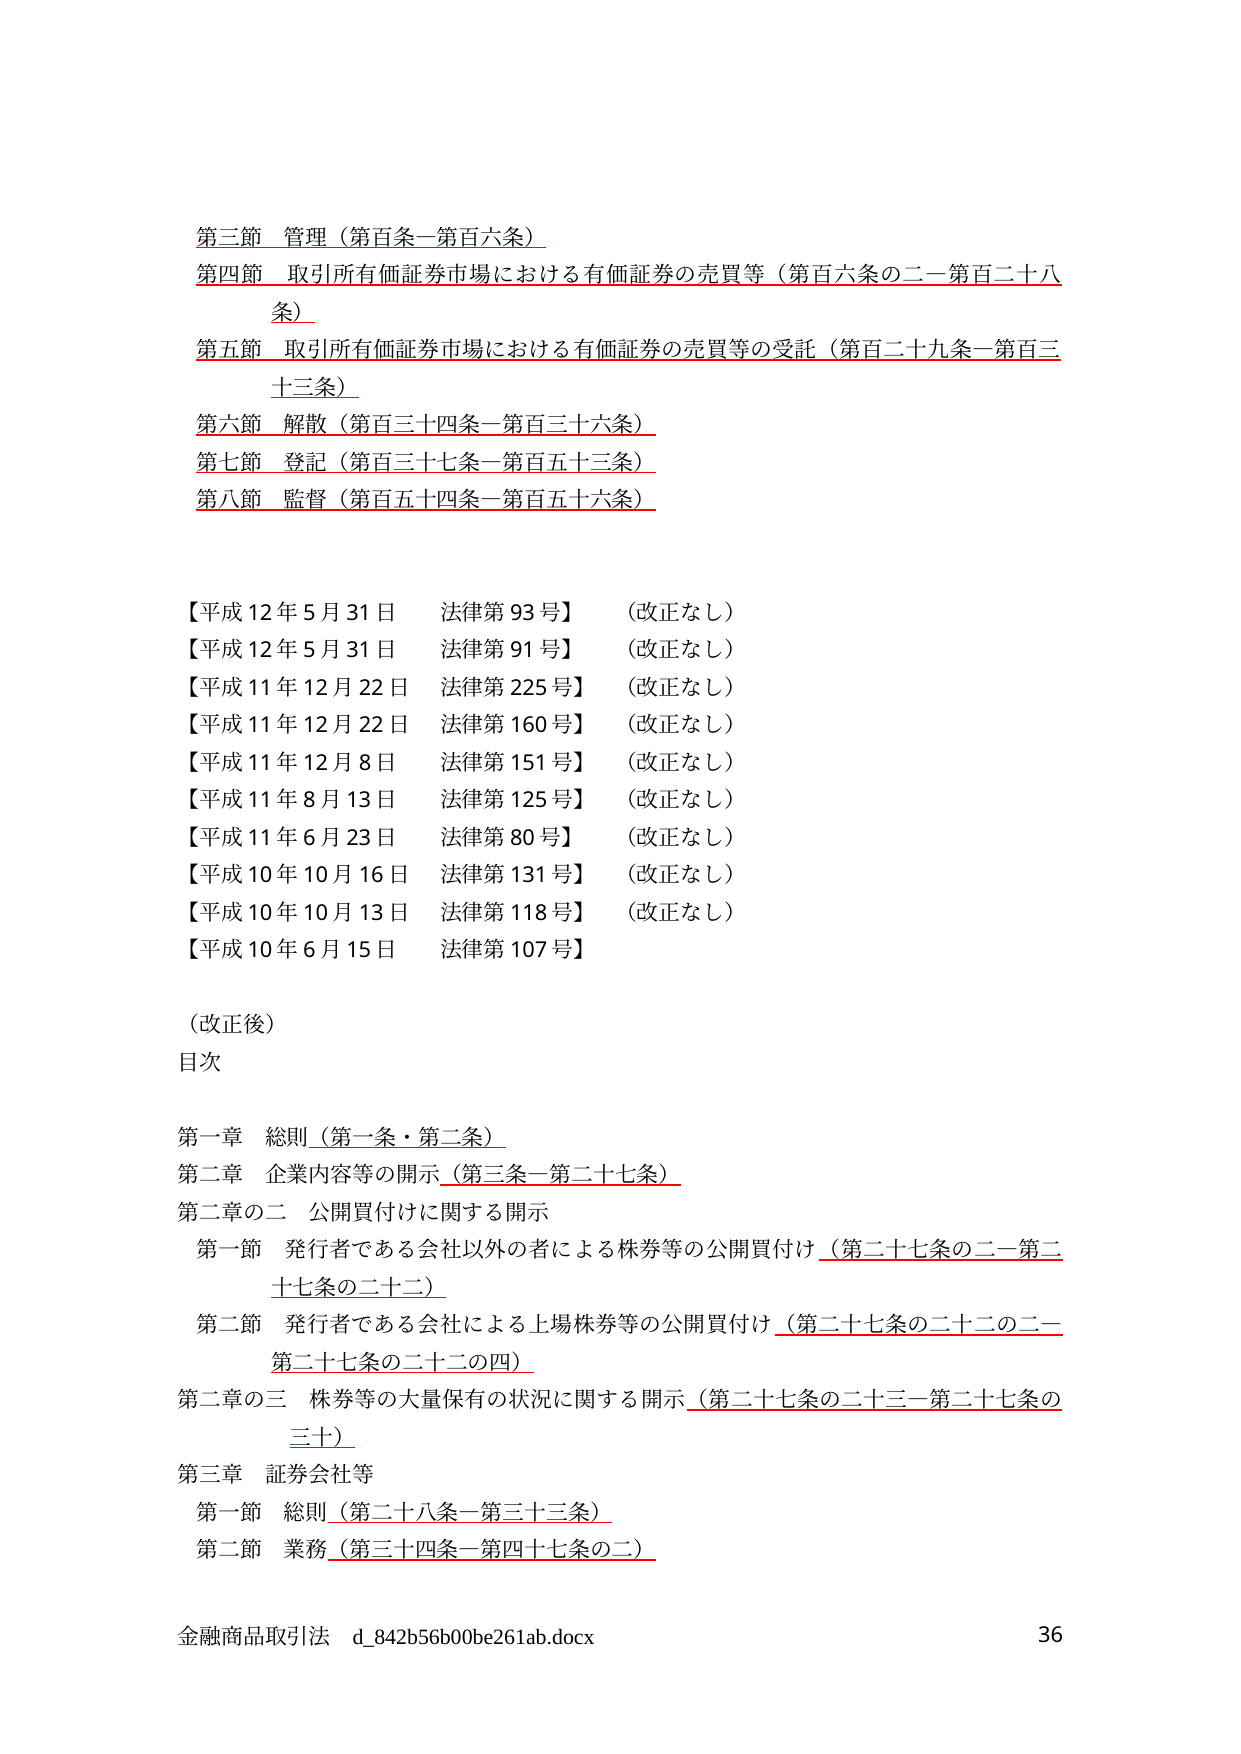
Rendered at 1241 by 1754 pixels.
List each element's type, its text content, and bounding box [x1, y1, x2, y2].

text 【平成12年5月31日 法律第91号】 （改正なし） [177, 629, 1063, 667]
text 第二節 業務（第三十四条―第四十七条の二） [196, 1529, 1063, 1567]
text 【平成11年12月8日 法律第151号】 （改正なし） [177, 742, 1063, 779]
text 第三章 証券会社等 [177, 1454, 1063, 1492]
text 第五節 取引所有価証券市場における有価証券の売買等の受託（第百二十九条―第百三十三条） [196, 329, 1063, 404]
text 第一節 総則（第二十八条―第三十三条） [196, 1492, 1063, 1529]
text 第一章 総則（第一条・第二条） [177, 1117, 1063, 1154]
text 【平成10年10月16日 法律第131号】 （改正なし） [177, 854, 1063, 892]
text 第七節 登記（第百三十七条―第百五十三条） [196, 442, 1063, 479]
text 【平成12年5月31日 法律第93号】 （改正なし） [177, 592, 1063, 629]
text 第三節 管理（第百条―第百六条） [196, 217, 1063, 254]
text 第四節 取引所有価証券市場における有価証券の売買等（第百六条の二―第百二十八条） [196, 254, 1063, 329]
text 【平成11年6月23日 法律第80号】 （改正なし） [177, 817, 1063, 854]
text 第二章の三 株券等の大量保有の状況に関する開示（第二十七条の二十三―第二十七条の三十） [177, 1379, 1063, 1454]
text 目次 [177, 1042, 1063, 1079]
text 第六節 解散（第百三十四条―第百三十六条） [196, 404, 1063, 442]
text 第一節 発行者である会社以外の者による株券等の公開買付け（第二十七条の二―第二十七条の二十二） [196, 1229, 1063, 1304]
text 第二章 企業内容等の開示（第三条―第二十七条） [177, 1154, 1063, 1192]
text 【平成11年8月13日 法律第125号】 （改正なし） [177, 779, 1063, 817]
text 第二節 発行者である会社による上場株券等の公開買付け（第二十七条の二十二の二―第二十七条の二十二の四） [196, 1304, 1063, 1379]
text 【平成10年10月13日 法律第118号】 （改正なし） [177, 892, 1063, 929]
text 【平成11年12月22日 法律第225号】 （改正なし） [177, 667, 1063, 704]
text 第二章の二 公開買付けに関する開示 [177, 1192, 1063, 1229]
text 【平成10年6月15日 法律第107号】 [177, 929, 1063, 967]
text （改正後） [177, 1004, 1063, 1042]
text 第八節 監督（第百五十四条―第百五十六条） [196, 479, 1063, 517]
text 【平成11年12月22日 法律第160号】 （改正なし） [177, 704, 1063, 742]
